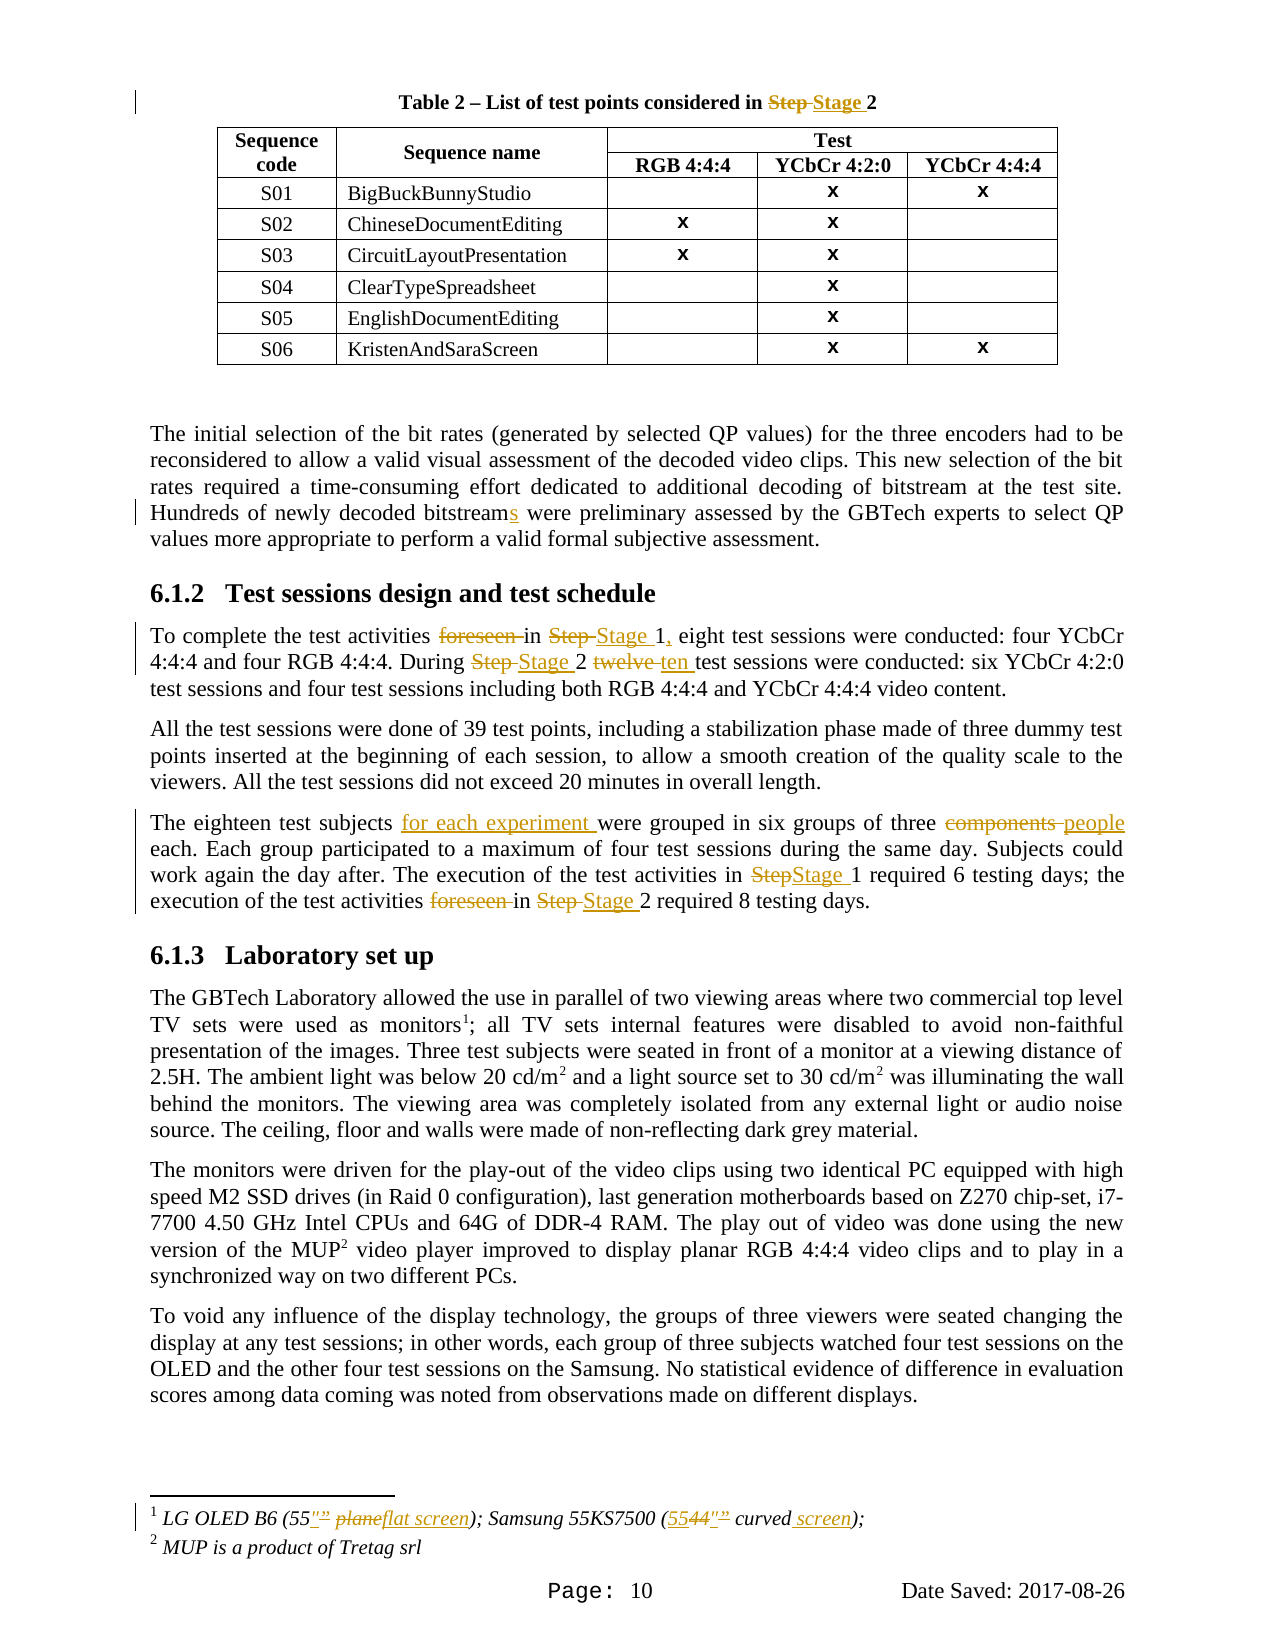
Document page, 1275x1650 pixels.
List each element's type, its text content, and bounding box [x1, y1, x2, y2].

table_cell YCbCr 4:2:0 [758, 153, 907, 177]
table_header Sequence code [218, 128, 336, 177]
table_cell x [758, 240, 907, 271]
table_cell [908, 272, 1057, 302]
table_cell S06 [218, 334, 336, 364]
subtitle Laboratory set up [150, 939, 1125, 970]
table_cell [608, 272, 757, 302]
text The initial selection of the bit rates (generated by selected QP values) for the three encoders had to be reconsidered to allow a valid visual assessment of the decoded video clips. This new selection of the bit rates required a time-consuming effort dedicated to additional decoding of bitstream at the test site. Hundreds of newly decoded bitstream were preliminary assessed by the GBTech experts to select QP values more appropriate to perform a valid formal subjective assessment. [150, 420, 1125, 552]
table_cell S03 [218, 240, 336, 271]
table_cell x [758, 303, 907, 333]
table_cell YCbCr 4:4:4 [908, 153, 1057, 177]
text To complete the test activities in 1 eight test sessions were conducted: four YCbCr 4:4:4 and four RGB 4:4:4. During 2 test sessions were conducted: six YCbCr 4:2:0 test sessions and four test sessions including both RGB 4:4:4 and YCbCr 4:4:4 video content. [150, 622, 1125, 701]
table_cell [908, 209, 1057, 239]
table_cell x [608, 240, 757, 271]
table_cell x [758, 272, 907, 302]
table_cell ChineseDocumentEditing [337, 209, 607, 239]
table_cell S04 [218, 272, 336, 302]
table_cell x [908, 178, 1057, 208]
table_cell BigBuckBunnyStudio [337, 178, 607, 208]
table_cell S02 [218, 209, 336, 239]
text All the test sessions were done of 39 test points, including a stabilization phase made of three dummy test points inserted at the beginning of each session, to allow a smooth creation of the quality scale to the viewers. All the test sessions did not exceed 20 minutes in overall length. [150, 715, 1125, 794]
text Table – List of test points considered in 2 [150, 90, 1125, 114]
table_cell [608, 303, 757, 333]
table_cell ClearTypeSpreadsheet [337, 272, 607, 302]
text To void any influence of the display technology, the groups of three viewers were seated changing the display at any test sessions; in other words, each group of three subjects watched four test sessions on the OLED and the other four test sessions on the Samsung. No statistical evidence of difference in evaluation scores among data coming was noted from observations made on different displays. [150, 1302, 1125, 1408]
table_cell [608, 178, 757, 208]
table_cell x [608, 209, 757, 239]
table_cell S01 [218, 178, 336, 208]
text The GBTech Laboratory allowed the use in parallel of two viewing areas where two commercial top level TV sets were used as monitors; all TV sets internal features were disabled to avoid non-faithful presentation of the images. Three test subjects were seated in front of a monitor at a viewing distance of 2.5H. The ambient light was below 20 cd/m2 and a light source set to 30 cd/m2 was illuminating the wall behind the monitors. The viewing area was completely isolated from any external light or audio noise source. The ceiling, floor and walls were made of non-reflecting dark grey material. [150, 984, 1125, 1142]
subtitle Test sessions design and test schedule [150, 577, 1125, 608]
table_cell x [758, 334, 907, 364]
text The eighteen test subjects were grouped in six groups of three each. Each group participated to a maximum of four test sessions during the same day. Subjects could work again the day after. The execution of the test activities in 1 required 6 testing days; the execution of the test activities in 2 required 8 testing days. [150, 808, 1125, 914]
table_cell EnglishDocumentEditing [337, 303, 607, 333]
table_header Test [608, 128, 1057, 152]
table_header Sequence name [337, 128, 607, 177]
text The monitors were driven for the play-out of the video clips using two identical PC equipped with high speed M2 SSD drives (in Raid 0 configuration), last generation motherboards based on Z270 chip-set, i7-7700 4.50 GHz Intel CPUs and 64G of DDR-4 RAM. The play out of video was done using the new version of the MUP video player improved to display planar RGB 4:4:4 video clips and to play in a synchronized way on two different PCs. [150, 1157, 1125, 1288]
table_cell [908, 240, 1057, 271]
table_cell [608, 334, 757, 364]
table_cell KristenAndSaraScreen [337, 334, 607, 364]
table_cell RGB 4:4:4 [608, 153, 757, 177]
table_cell x [908, 334, 1057, 364]
table_cell S05 [218, 303, 336, 333]
table_cell x [758, 209, 907, 239]
table_cell CircuitLayoutPresentation [337, 240, 607, 271]
table_cell [908, 303, 1057, 333]
table_cell x [758, 178, 907, 208]
